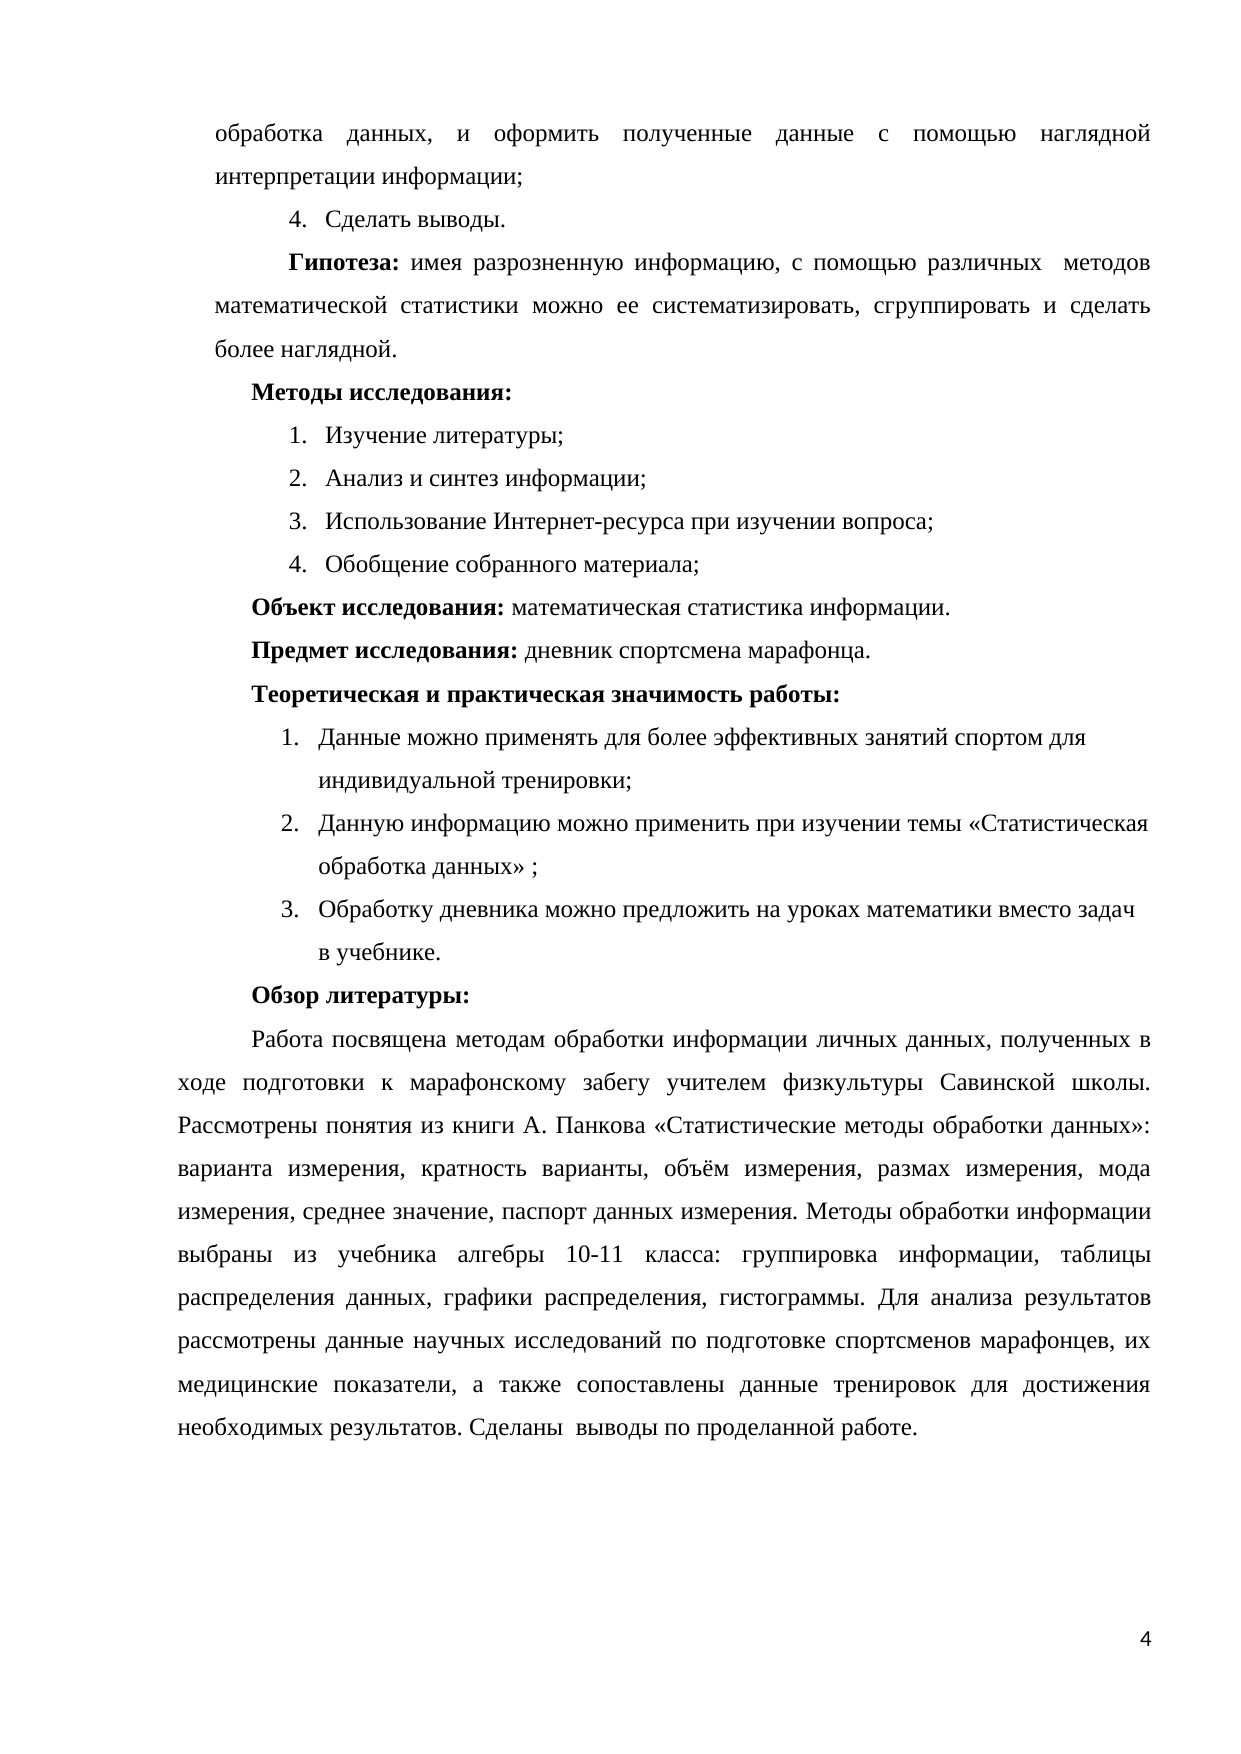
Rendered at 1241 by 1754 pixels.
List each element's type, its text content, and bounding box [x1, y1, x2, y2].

text Теоретическая и практическая значимость работы: [177, 679, 1152, 707]
list Анализ и синтез информации; [215, 463, 1152, 492]
list Сделать выводы. [215, 204, 1152, 233]
text Гипотеза: имея разрозненную информацию, с помощью различных методов математической статистики можно ее систематизировать, сгруппировать и сделать более наглядной. [214, 247, 1152, 362]
text Работа посвящена методам обработки информации личных данных, полученных в ходе подготовки к марафонскому забегу учителем физкультуры Савинской школы. Рассмотрены понятия из книги А. Панкова «Статистические методы обработки данных»: варианта измерения, кратность варианты, объём измерения, размах измерения, мода измерения, среднее значение, паспорт данных измерения. Методы обработки информации выбраны из учебника алгебры 10-11 класса: группировка информации, таблицы распределения данных, графики распределения, гистограммы. Для анализа результатов рассмотрены данные научных исследований по подготовке спортсменов марафонцев, их медицинские показатели, а также сопоставлены данные тренировок для достижения необходимых результатов. Сделаны выводы по проделанной работе. [177, 1024, 1152, 1441]
text Предмет исследования: дневник спортсмена марафонца. [177, 636, 1152, 664]
text Обзор литературы: [177, 981, 1152, 1009]
text Объект исследования: математическая статистика информации. [177, 592, 1152, 621]
list Обработку дневника можно предложить на уроках математики вместо задач в учебнике. [281, 894, 1152, 966]
list Изучение литературы; [215, 420, 1152, 449]
list Использование Интернет-ресурса при изучении вопроса; [215, 506, 1152, 535]
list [215, 118, 1152, 190]
list Обобщение собранного материала; [215, 549, 1152, 578]
list Данную информацию можно применить при изучении темы «Статистическая обработка данных» ; [281, 808, 1152, 880]
list Данные можно применять для более эффективных занятий спортом для индивидуальной тренировки; [281, 722, 1152, 794]
text Методы исследования: [177, 377, 1152, 406]
